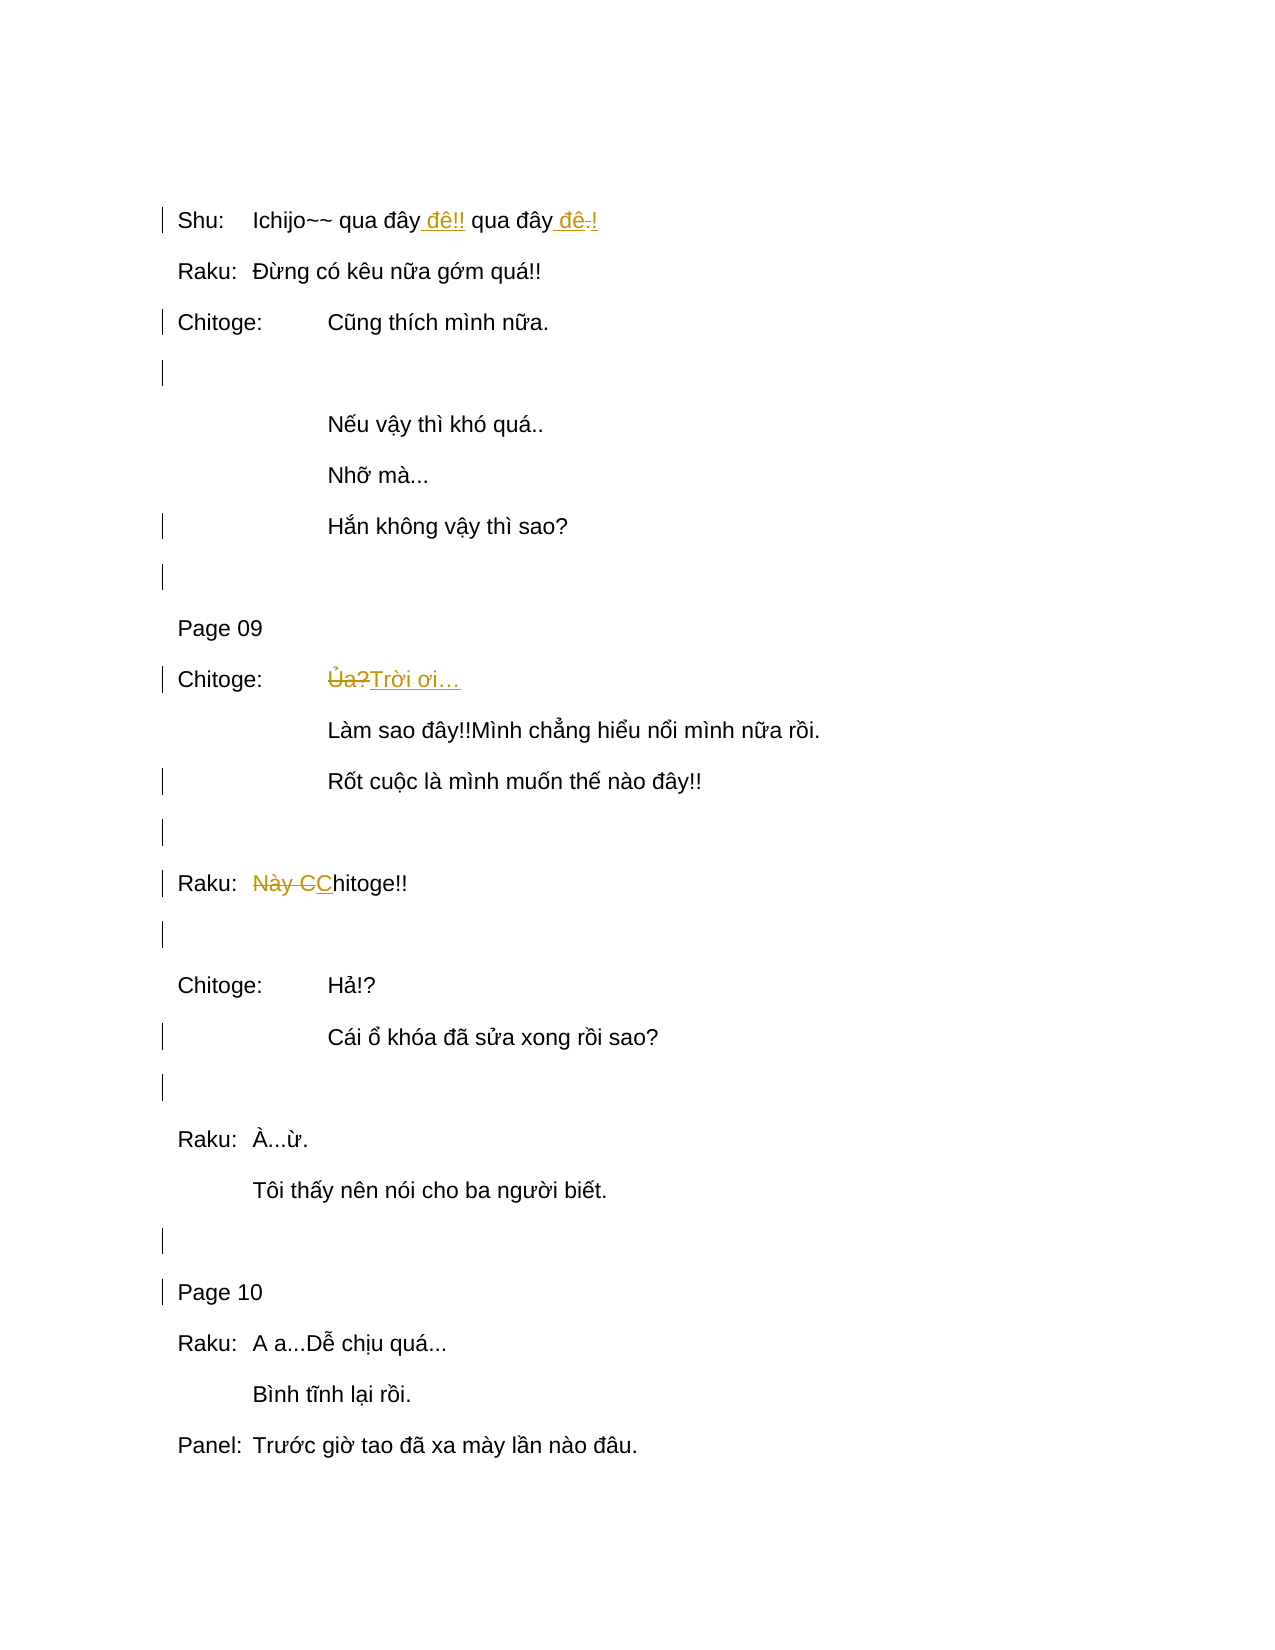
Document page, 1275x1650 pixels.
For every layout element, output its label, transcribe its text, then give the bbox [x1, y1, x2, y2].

text Cái ổ khóa đã sửa xong rồi sao? [177, 1023, 1098, 1050]
text Nhỡ mà... [177, 462, 1098, 488]
text Panel: Trước giờ tao đã xa mày lần nào đâu. [177, 1432, 1098, 1458]
text Làm sao đây!!Mình chẳng hiểu nổi mình nữa rồi. [177, 717, 1098, 743]
text Chitoge: Cũng thích mình nữa. [177, 309, 1098, 335]
text Chitoge: [177, 666, 1098, 692]
text Page 10 [177, 1279, 1098, 1305]
text Raku: A a...Dễ chịu quá... [177, 1330, 1098, 1356]
text Page 09 [177, 615, 1098, 641]
text Rốt cuộc là mình muốn thế nào đây!! [177, 768, 1098, 794]
text Nếu vậy thì khó quá.. [177, 411, 1098, 437]
text Raku: À...ừ. [177, 1126, 1098, 1152]
text Raku: hitoge!! [177, 870, 1098, 897]
text Bình tĩnh lại rồi. [177, 1381, 1098, 1407]
text Shu: Ichijo~~ qua đây qua đây [177, 207, 1098, 233]
text Chitoge: Hả!? [177, 972, 1098, 999]
text Raku: Đừng có kêu nữa gớm quá!! [177, 258, 1098, 284]
text Tôi thấy nên nói cho ba người biết. [177, 1177, 1098, 1203]
text Hắn không vậy thì sao? [177, 513, 1098, 539]
